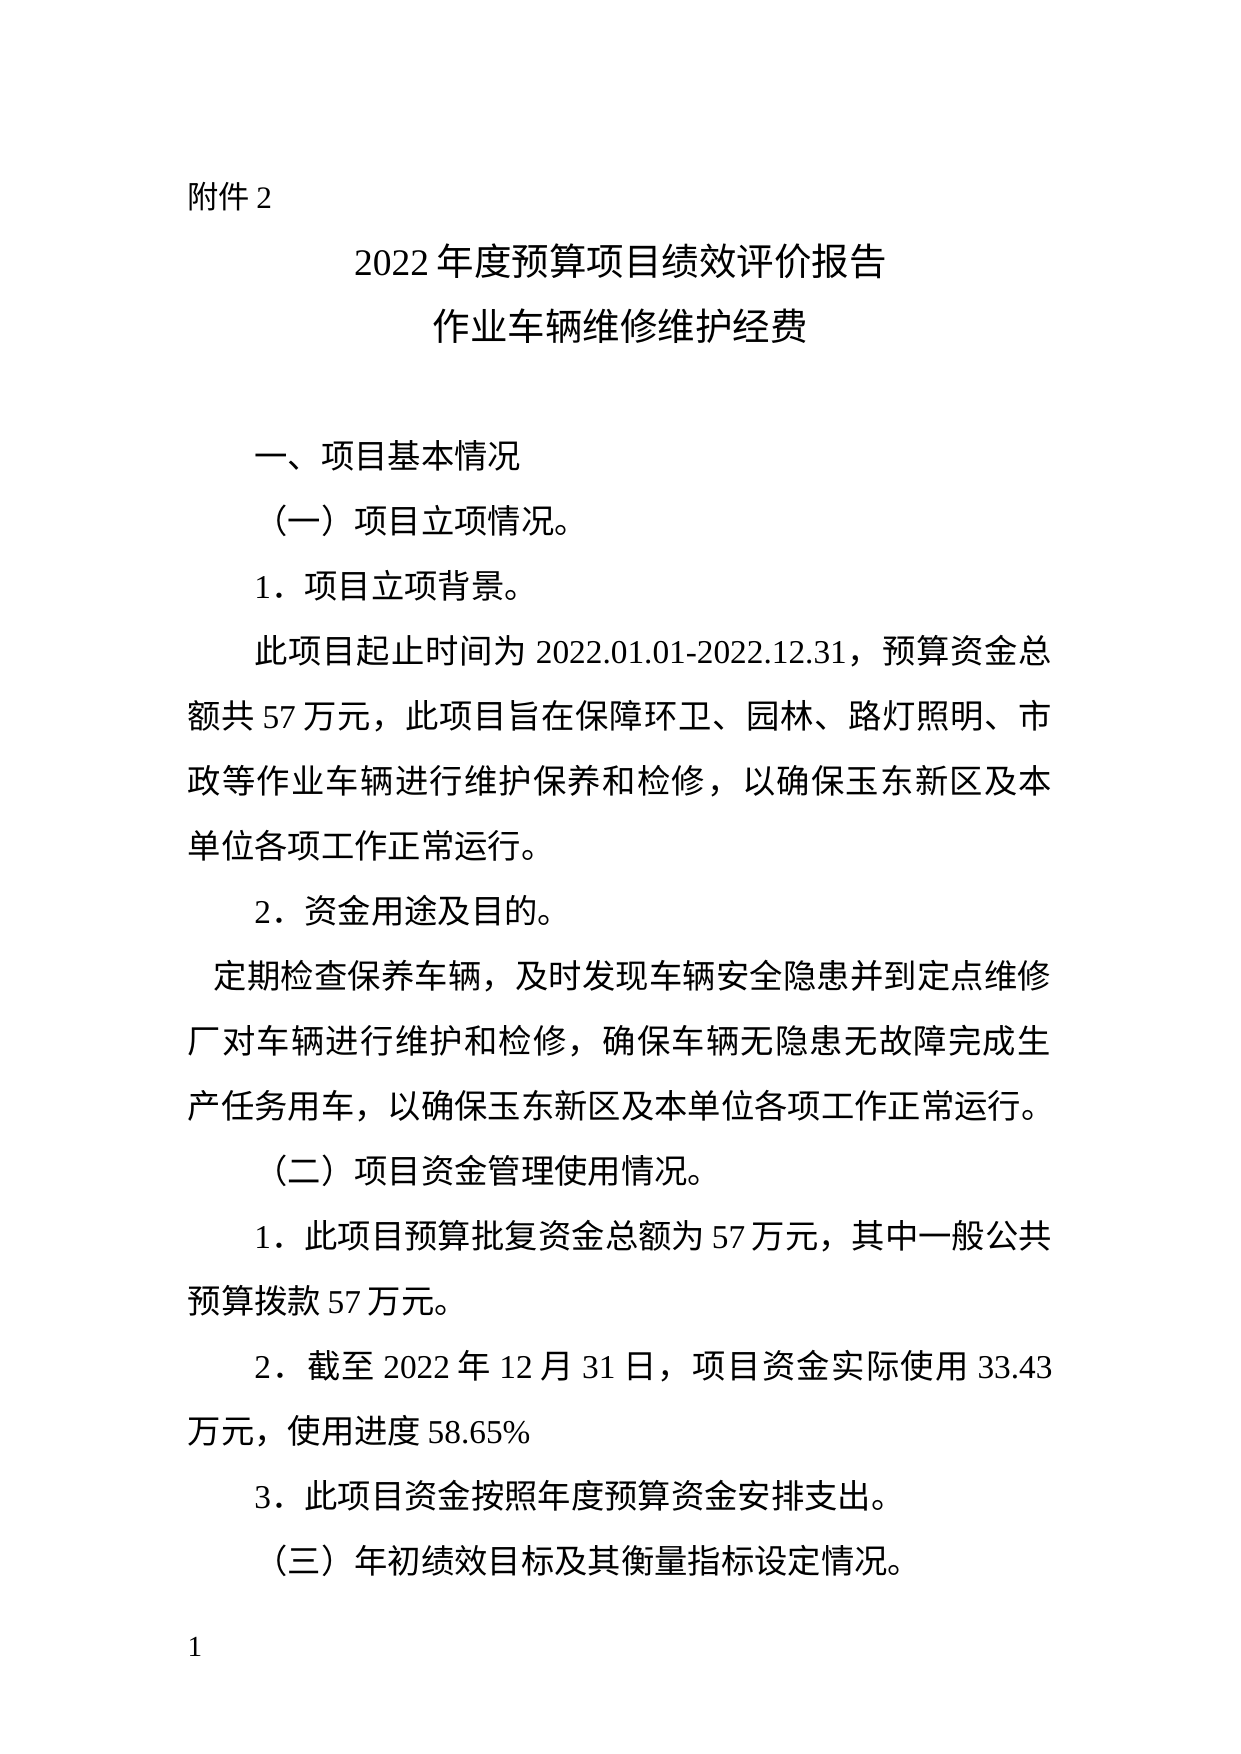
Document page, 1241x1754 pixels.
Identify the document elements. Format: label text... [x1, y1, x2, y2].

text 3．此项目资金按照年度预算资金安排支出。 [187, 1462, 1053, 1527]
list 资金用途及目的。 [187, 877, 1053, 942]
text （三）年初绩效目标及其衡量指标设定情况。 [187, 1527, 1053, 1592]
text 附件2 [187, 162, 1053, 227]
text （一）项目立项情况。 [187, 487, 1053, 552]
text 2．截至2022年12月31日，项目资金实际使用33.43万元，使用进度58.65% [187, 1332, 1053, 1462]
text 1．此项目预算批复资金总额为57万元，其中一般公共预算拨款57万元。 [187, 1202, 1053, 1332]
text 1．项目立项背景。 [187, 552, 1053, 617]
text （二）项目资金管理使用情况。 [187, 1137, 1053, 1202]
text 2022年度预算项目绩效评价报告 [187, 227, 1053, 292]
text 一、项目基本情况 [187, 422, 1053, 487]
text 此项目起止时间为2022.01.01-2022.12.31，预算资金总额共57万元，此项目旨在保障环卫、园林、路灯照明、市政等作业车辆进行维护保养和检修，以确保玉东新区及本单位各项工作正常运行。 [187, 617, 1053, 877]
list 定期检查保养车辆，及时发现车辆安全隐患并到定点维修厂对车辆进行维护和检修，确保车辆无隐患无故障完成生产任务用车，以确保玉东新区及本单位各项工作正常运行。 [187, 942, 1053, 1137]
text 作业车辆维修维护经费 [187, 292, 1053, 357]
